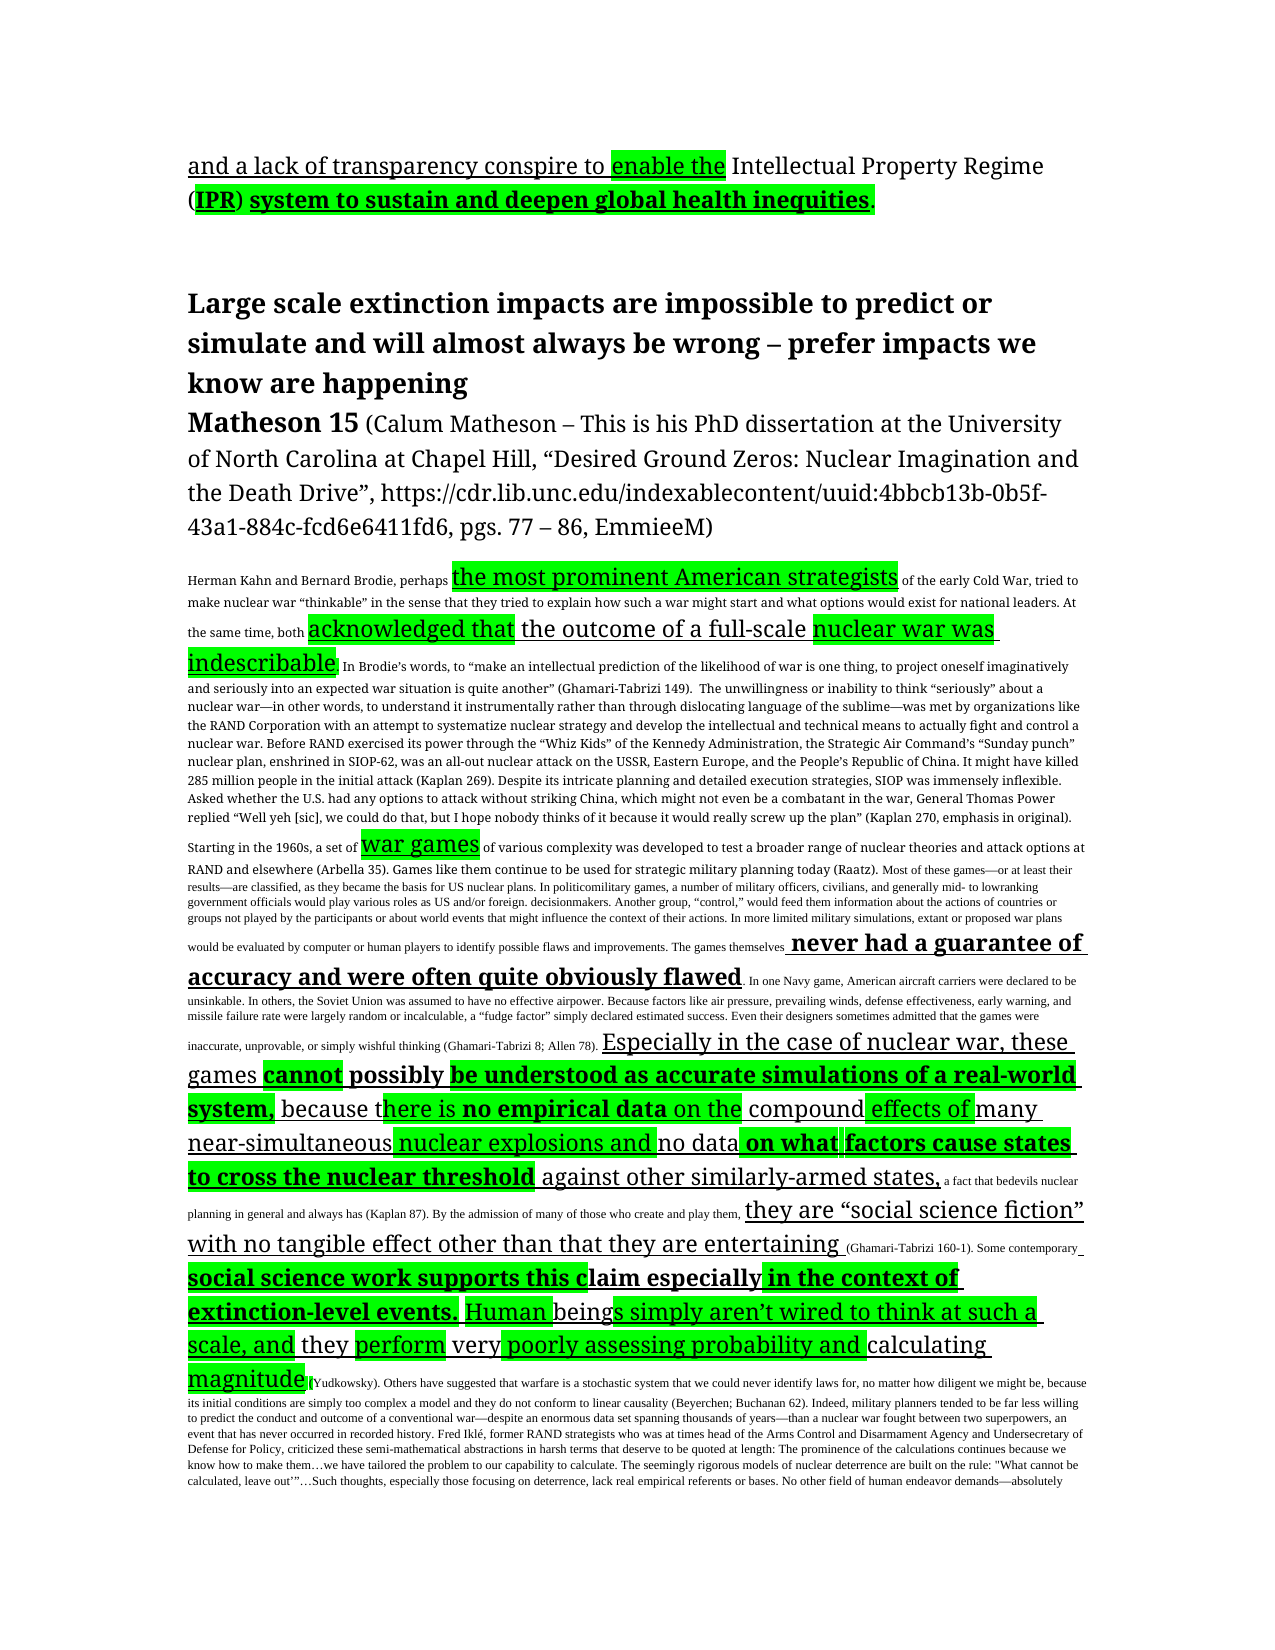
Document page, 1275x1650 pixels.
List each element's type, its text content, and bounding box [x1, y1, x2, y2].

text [187, 150, 1087, 215]
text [187, 561, 1087, 1488]
text Matheson 15 (Calum Matheson – This is his PhD dissertation at the University of North Carolina at Chapel Hill, “Desired Ground Zeros: Nuclear Imagination and the Death Drive”, https://cdr.lib.unc.edu/indexablecontent/uuid:4bbcb13b-0b5f-43a1-884c-fcd6e6411fd6, pgs. 77 – 86, EmmieeM) [187, 404, 1087, 542]
subtitle Large scale extinction impacts are impossible to predict or simulate and will almost always be wrong – prefer impacts we know are happening [187, 284, 1087, 401]
